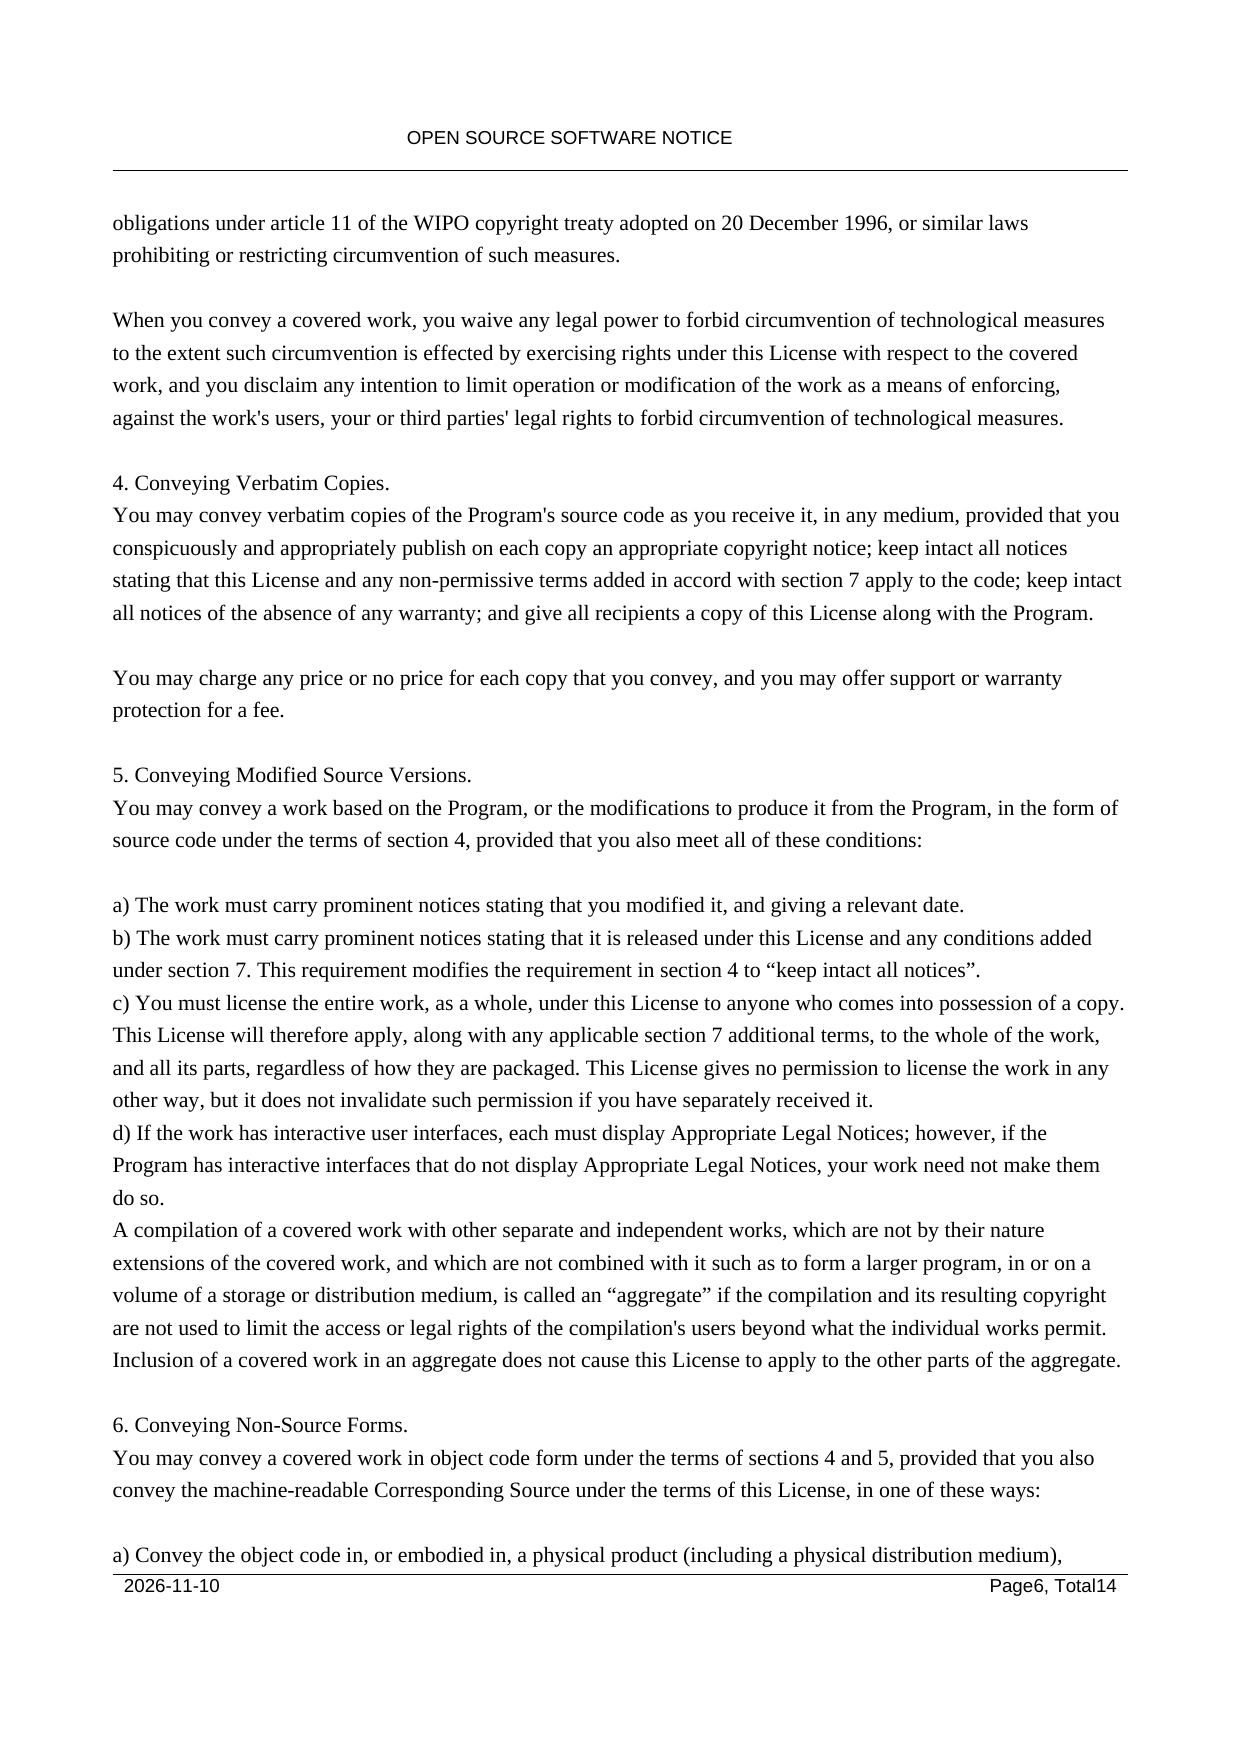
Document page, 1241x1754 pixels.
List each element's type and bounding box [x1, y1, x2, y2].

text [112, 206, 1128, 1571]
